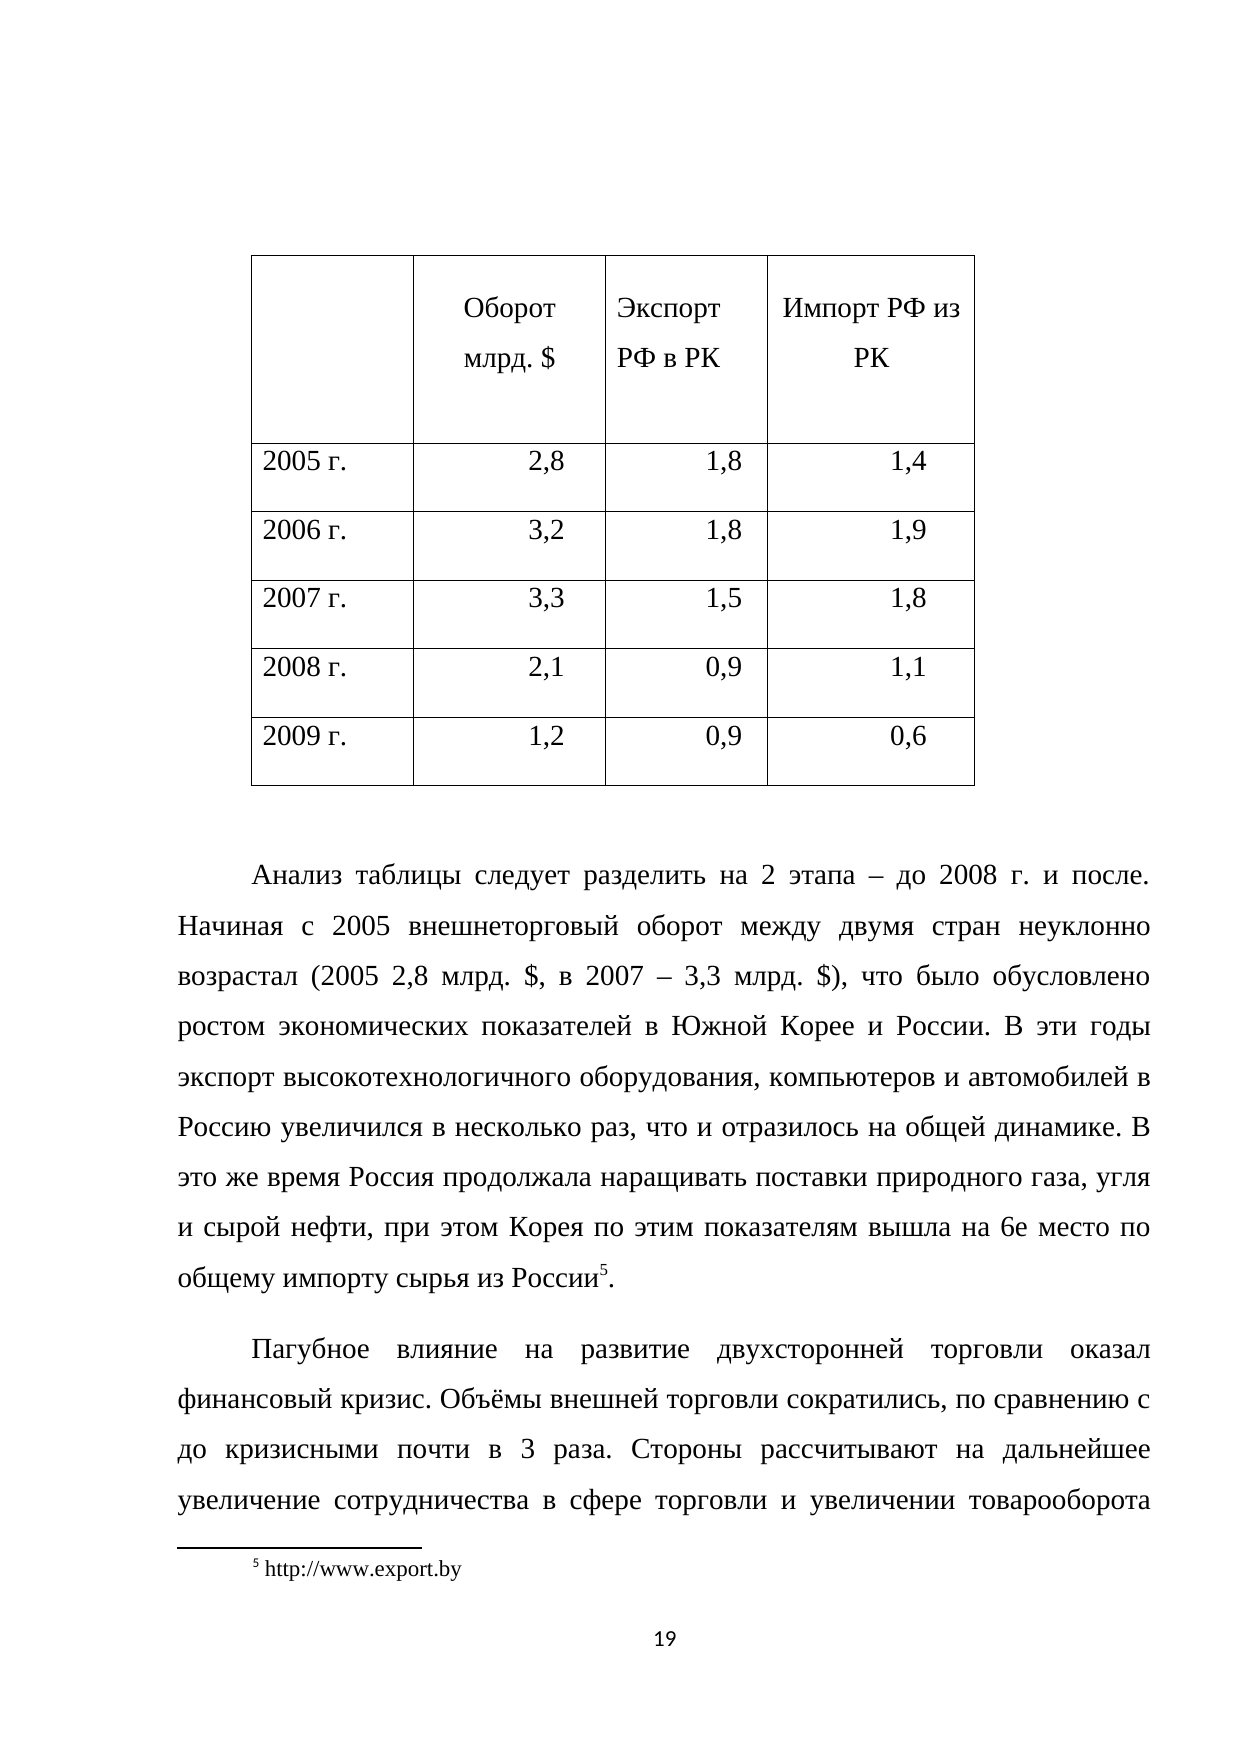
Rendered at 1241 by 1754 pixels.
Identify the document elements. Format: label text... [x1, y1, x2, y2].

table_cell 1,5 [606, 581, 767, 648]
table_header Экспорт РФ в РК [606, 256, 767, 442]
table_cell 1,1 [768, 649, 974, 717]
table_cell 0,9 [606, 649, 767, 717]
table_cell 0,6 [768, 718, 974, 785]
table_cell 1,4 [768, 444, 974, 511]
table_cell 1,8 [606, 444, 767, 511]
table_cell 2007 г. [252, 581, 413, 648]
table_cell 1,8 [606, 512, 767, 579]
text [177, 1331, 1152, 1516]
table_cell 3,2 [414, 512, 605, 579]
table_cell 2005 г. [252, 444, 413, 511]
table_header [252, 256, 413, 442]
table_cell 2009 г. [252, 718, 413, 785]
table_cell 3,3 [414, 581, 605, 648]
table_cell 2,8 [414, 444, 605, 511]
table_cell 2,1 [414, 649, 605, 717]
table_cell 2008 г. [252, 649, 413, 717]
table_cell 2006 г. [252, 512, 413, 579]
table_cell 1,9 [768, 512, 974, 579]
table_cell 1,2 [414, 718, 605, 785]
table_header Импорт РФ из РК [768, 256, 974, 442]
table_cell 1,8 [768, 581, 974, 648]
table_cell 0,9 [606, 718, 767, 785]
text Анализ таблицы следует разделить на 2 этапа – до 2008 г. и после. Начиная с 2005 внешнеторговый оборот между двумя стран неуклонно возрастал (2005 2,8 млрд. $, в 2007 – 3,3 млрд. $), что было обусловлено ростом экономических показателей в Южной Корее и России. В эти годы экспорт высокотехнологичного оборудования, компьютеров и автомобилей в Россию увеличился в несколько раз, что и отразилось на общей динамике. В это же время Россия продолжала наращивать поставки природного газа, угля и сырой нефти, при этом Корея по этим показателям вышла на 6е место по общему импорту сырья из России. [177, 857, 1152, 1293]
table_header Оборот млрд. $ [414, 256, 605, 442]
